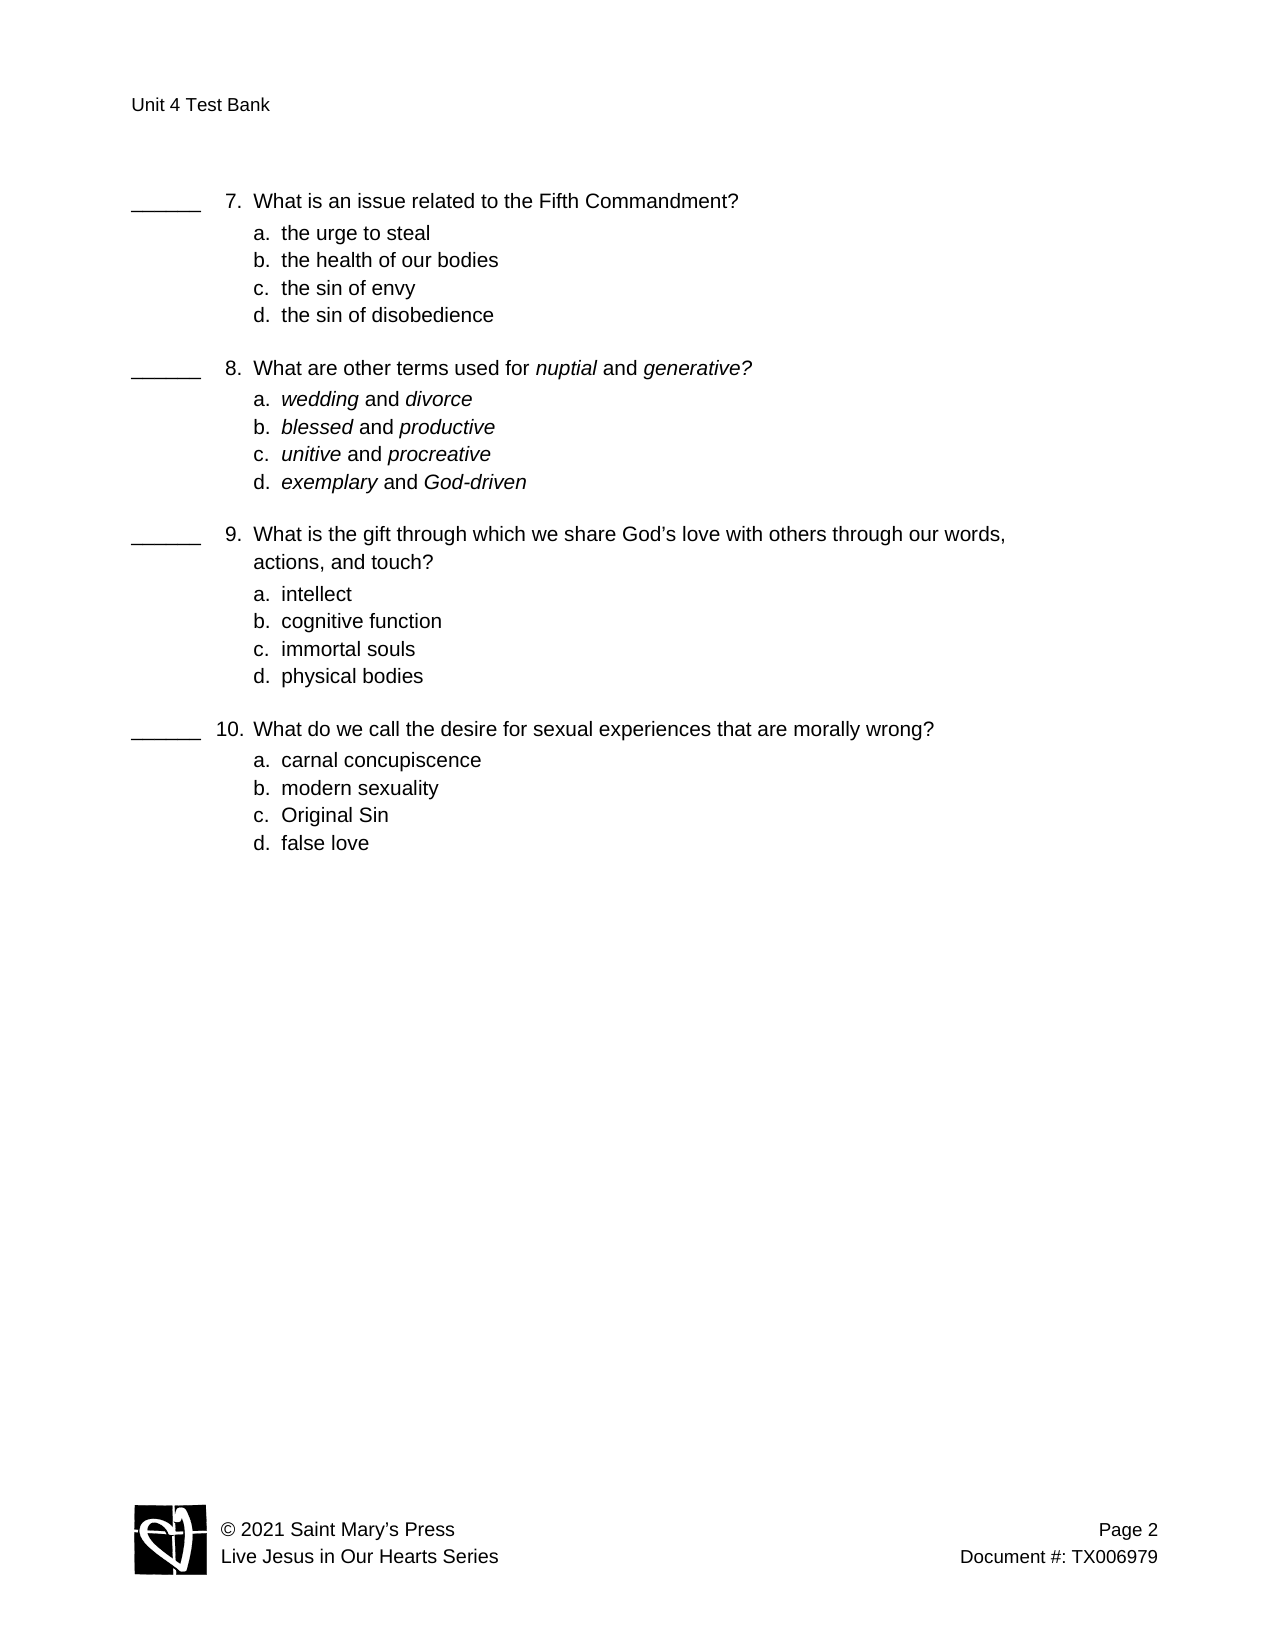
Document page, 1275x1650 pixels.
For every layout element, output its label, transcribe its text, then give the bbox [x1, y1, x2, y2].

list the sin of disobedience [253, 303, 1144, 327]
text ______ 9. What is the gift through which we share God’s love with others through our words, actions, and touch? [131, 522, 1144, 574]
list intellect [253, 581, 1144, 605]
list false love [253, 831, 1144, 854]
list unitive and procreative [253, 442, 1144, 466]
list exemplary and God-driven [253, 470, 1144, 494]
list physical bodies [253, 664, 1144, 688]
text ______ 7. What is an issue related to the Fifth Commandment? [131, 189, 1144, 213]
text ______ 10. What do we call the desire for sexual experiences that are morally wrong? [131, 716, 1144, 740]
list immortal souls [253, 636, 1144, 660]
list Original Sin [253, 803, 1144, 827]
list blessed and productive [253, 415, 1144, 439]
list the urge to steal [253, 221, 1144, 244]
list modern sexuality [253, 776, 1144, 799]
text ______ 8. What are other terms used for nuptial and generative? [131, 356, 1144, 379]
list cognitive function [253, 609, 1144, 633]
list wedding and divorce [253, 387, 1144, 411]
list the health of our bodies [253, 248, 1144, 272]
list carnal concupiscence [253, 748, 1144, 772]
list the sin of envy [253, 276, 1144, 299]
